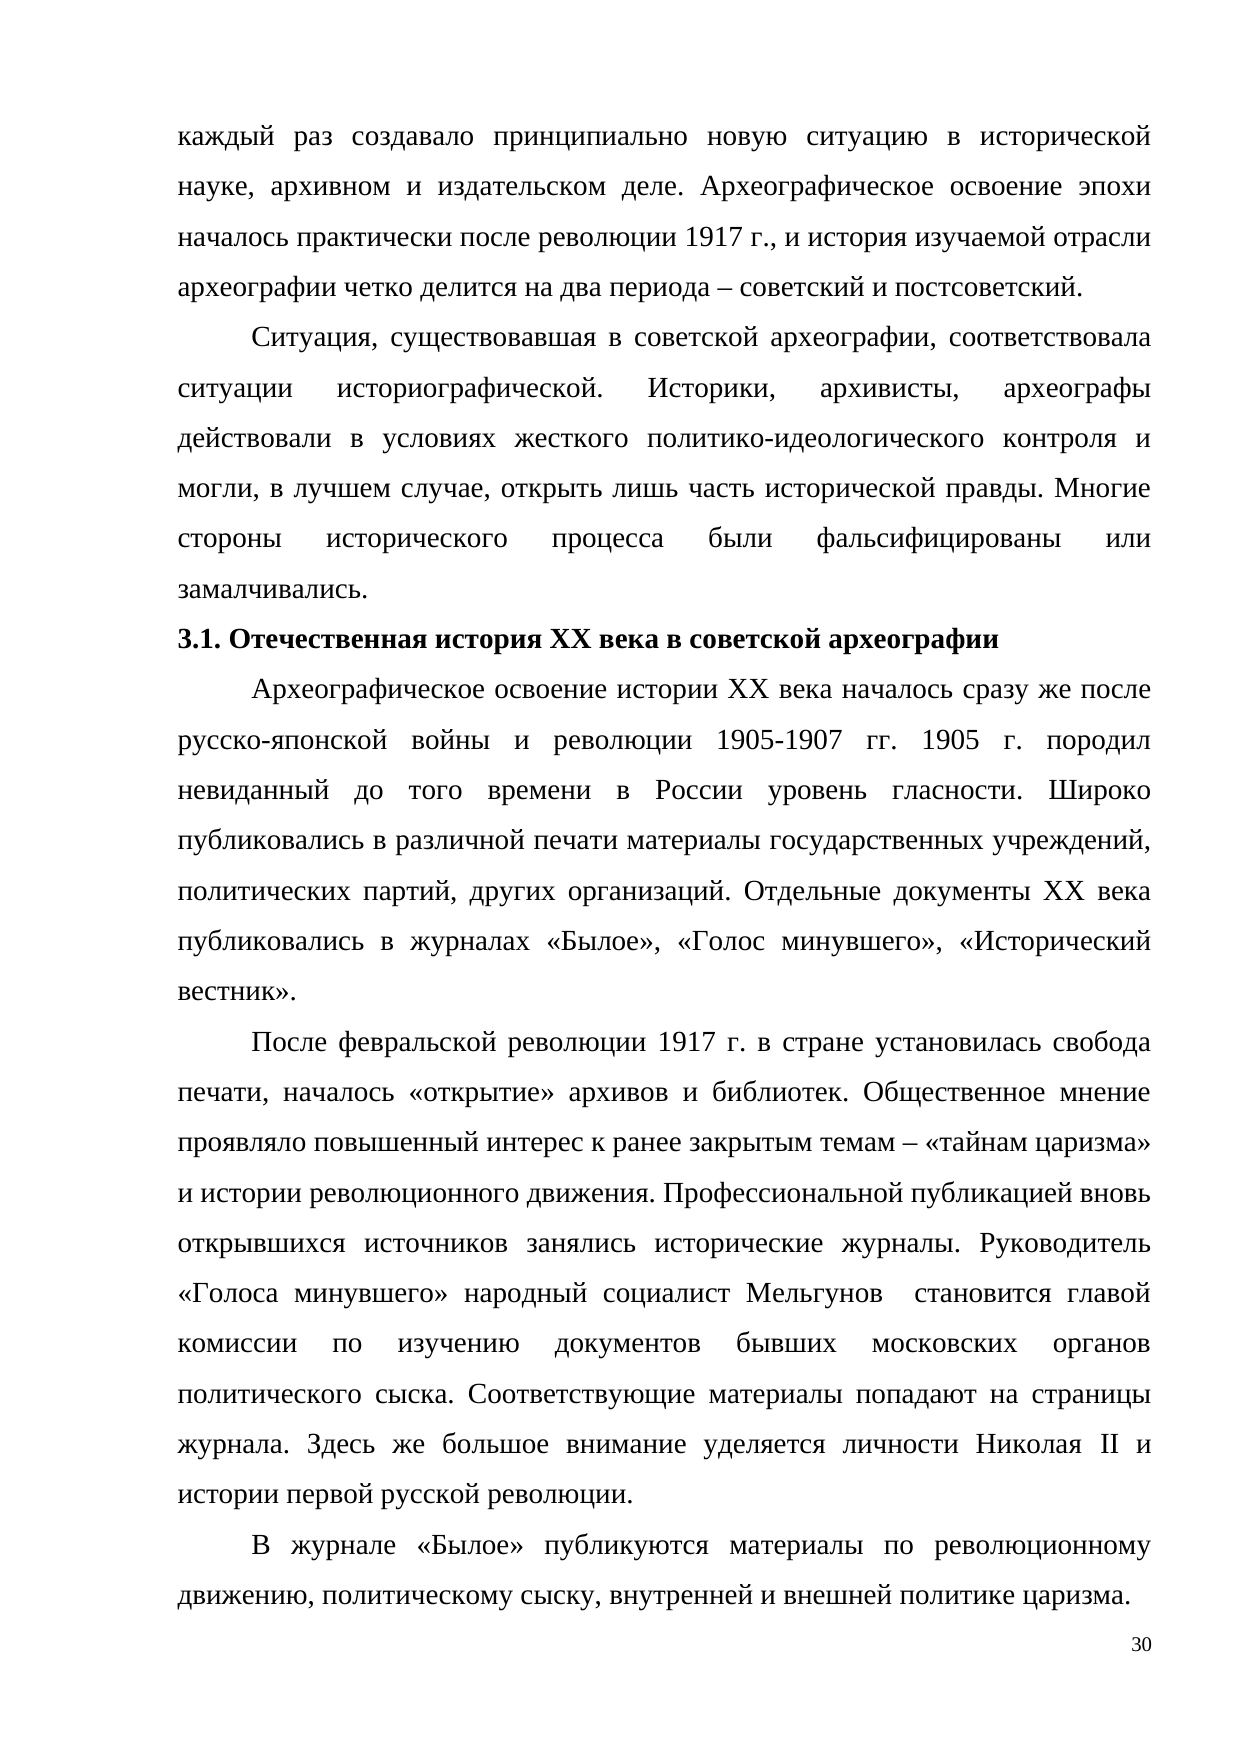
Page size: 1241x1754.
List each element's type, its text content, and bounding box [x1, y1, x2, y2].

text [177, 118, 1152, 303]
text 3.1. Отечественная история ХХ века в советской археографии [177, 621, 1152, 655]
text В журнале «Былое» публикуются материалы по революционному движению, политическому сыску, внутренней и внешней политике царизма. [177, 1527, 1152, 1611]
text После февральской революции 1917 г. в стране установилась свобода печати, началось «открытие» архивов и библиотек. Общественное мнение проявляло повышенный интерес к ранее закрытым темам – «тайнам царизма» и истории революционного движения. Профессиональной публикацией вновь открывшихся источников занялись исторические журналы. Руководитель «Голоса минувшего» народный социалист Мельгунов становится главой комиссии по изучению документов бывших московских органов политического сыска. Соответствующие материалы попадают на страницы журнала. Здесь же большое внимание уделяется личности Николая II и истории первой русской революции. [177, 1024, 1152, 1510]
text Ситуация, существовавшая в советской археографии, соответствовала ситуации историографической. Историки, архивисты, археографы действовали в условиях жесткого политико-идеологического контроля и могли, в лучшем случае, открыть лишь часть исторической правды. Многие стороны исторического процесса были фальсифицированы или замалчивались. [177, 319, 1152, 604]
text Археографическое освоение истории ХХ века началось сразу же после русско-японской войны и революции 1905-1907 гг. 1905 г. породил невиданный до того времени в России уровень гласности. Широко публиковались в различной печати материалы государственных учреждений, политических партий, других организаций. Отдельные документы ХХ века публиковались в журналах «Былое», «Голос минувшего», «Исторический вестник». [177, 672, 1152, 1007]
